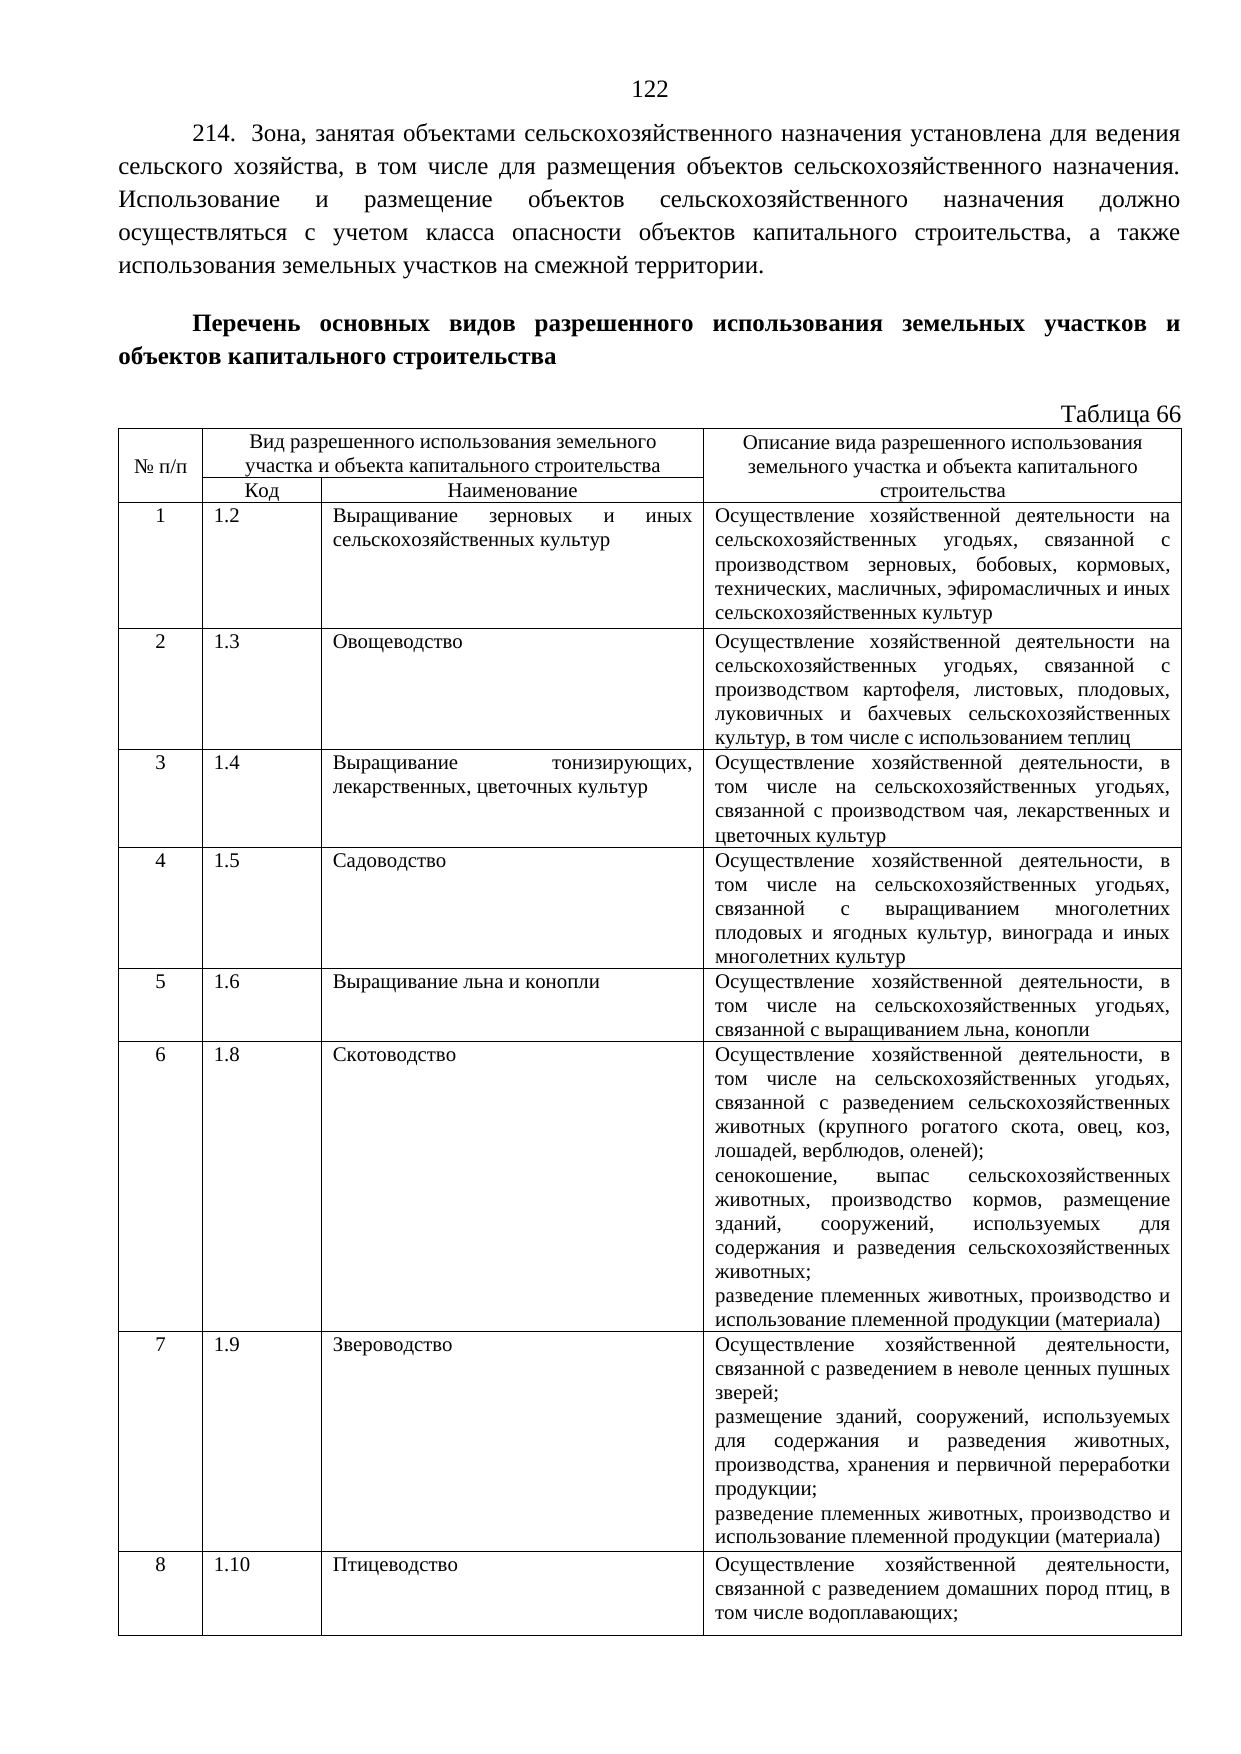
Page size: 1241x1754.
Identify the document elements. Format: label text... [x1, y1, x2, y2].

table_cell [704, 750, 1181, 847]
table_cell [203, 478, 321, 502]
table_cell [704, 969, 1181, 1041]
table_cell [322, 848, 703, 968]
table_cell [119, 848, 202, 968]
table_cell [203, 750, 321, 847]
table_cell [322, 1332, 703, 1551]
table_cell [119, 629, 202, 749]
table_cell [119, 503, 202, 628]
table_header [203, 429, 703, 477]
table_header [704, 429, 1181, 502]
text Перечень основных видов разрешенного использования земельных участков и объектов капитального строительства [118, 308, 1181, 370]
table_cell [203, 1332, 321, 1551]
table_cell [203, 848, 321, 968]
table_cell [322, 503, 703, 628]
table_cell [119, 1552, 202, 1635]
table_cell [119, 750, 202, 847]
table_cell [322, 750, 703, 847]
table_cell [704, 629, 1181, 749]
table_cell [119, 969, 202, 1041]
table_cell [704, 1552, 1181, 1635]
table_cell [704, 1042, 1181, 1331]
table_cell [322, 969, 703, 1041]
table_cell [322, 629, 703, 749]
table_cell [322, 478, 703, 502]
list Зона, занятая объектами сельскохозяйственного назначения установлена для ведения сельского хозяйства, в том числе для размещения объектов сельскохозяйственного назначения. Использование и размещение объектов сельскохозяйственного назначения должно осуществляться с учетом класса опасности объектов капитального строительства, а также использования земельных участков на смежной территории. [118, 118, 1181, 279]
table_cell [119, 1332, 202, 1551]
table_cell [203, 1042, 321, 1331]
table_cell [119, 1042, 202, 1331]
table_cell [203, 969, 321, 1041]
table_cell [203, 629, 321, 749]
text Таблица 66 [192, 399, 1181, 428]
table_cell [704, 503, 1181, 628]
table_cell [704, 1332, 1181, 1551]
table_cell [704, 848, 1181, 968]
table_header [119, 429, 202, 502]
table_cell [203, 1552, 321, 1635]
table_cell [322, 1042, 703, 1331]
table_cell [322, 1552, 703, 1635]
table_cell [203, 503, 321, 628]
